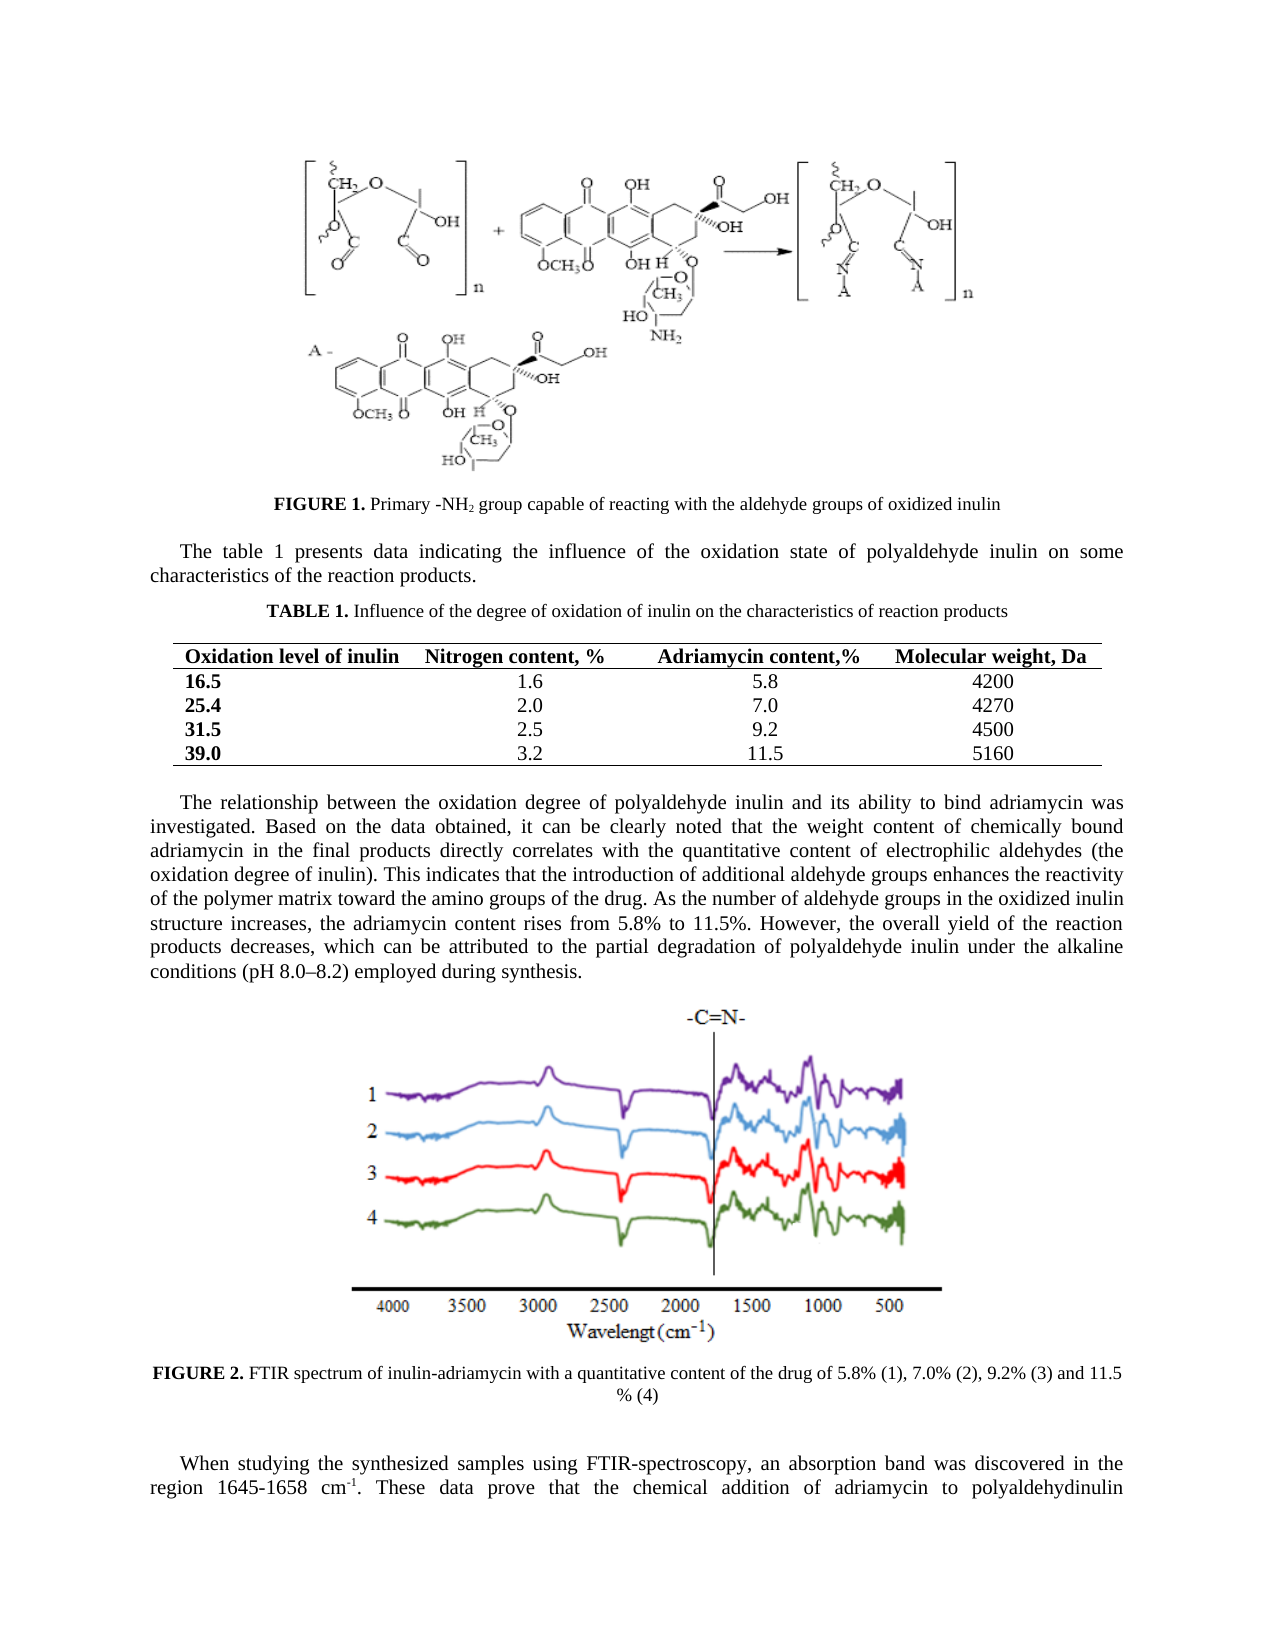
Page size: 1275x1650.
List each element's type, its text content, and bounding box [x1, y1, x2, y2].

text FIGURE 2. FTIR spectrum of inulin-adriamycin with a quantitative content of the drug of 5.8% (1), 7.0% (2), 9.2% (3) and 11.5 % (4) [150, 1362, 1125, 1405]
table_cell 3.2 [413, 741, 646, 765]
table_cell 4500 [884, 717, 1102, 741]
table_cell 2.0 [413, 693, 646, 717]
table_cell 4270 [884, 693, 1102, 717]
table_cell 25.4 [173, 693, 413, 717]
table_cell 11.5 [646, 741, 884, 765]
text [150, 1451, 1125, 1499]
table_cell 9.2 [646, 717, 884, 741]
table_header Molecular weight, Da [884, 644, 1102, 668]
table_header Adriamycin content,% [646, 644, 884, 668]
table_header Nitrogen content, % [413, 644, 646, 668]
table_cell 4200 [884, 669, 1102, 693]
table_cell 39.0 [173, 741, 413, 765]
table_cell 31.5 [173, 717, 413, 741]
text FIGURE 1. Primary -NH2 group capable of reacting with the aldehyde groups of oxidized inulin [150, 493, 1125, 515]
text The relationship between the oxidation degree of polyaldehyde inulin and its ability to bind adriamycin was investigated. Based on the data obtained, it can be clearly noted that the weight content of chemically bound adriamycin in the final products directly correlates with the quantitative content of electrophilic aldehydes (the oxidation degree of inulin). This indicates that the introduction of additional aldehyde groups enhances the reactivity of the polymer matrix toward the amino groups of the drug. As the number of aldehyde groups in the oxidized inulin structure increases, the adriamycin content rises from 5.8% to 11.5%. However, the overall yield of the reaction products decreases, which can be attributed to the partial degradation of polyaldehyde inulin under the alkaline conditions (pH 8.0–8.2) employed during synthesis. [150, 790, 1125, 983]
picture [326, 1006, 949, 1350]
table_cell 5.8 [646, 669, 884, 693]
table_cell 16.5 [173, 669, 413, 693]
picture [293, 150, 982, 477]
table_header Oxidation level of inulin [173, 644, 413, 668]
table_cell 5160 [884, 741, 1102, 765]
text TABLE 1. Influence of the degree of oxidation of inulin on the characteristics of reaction products [150, 599, 1125, 621]
list The table 1 presents data indicating the influence of the oxidation state of polyaldehyde inulin on some characteristics of the reaction products. [150, 539, 1125, 587]
table_cell 7.0 [646, 693, 884, 717]
table_cell 1.6 [413, 669, 646, 693]
table_cell 2.5 [413, 717, 646, 741]
